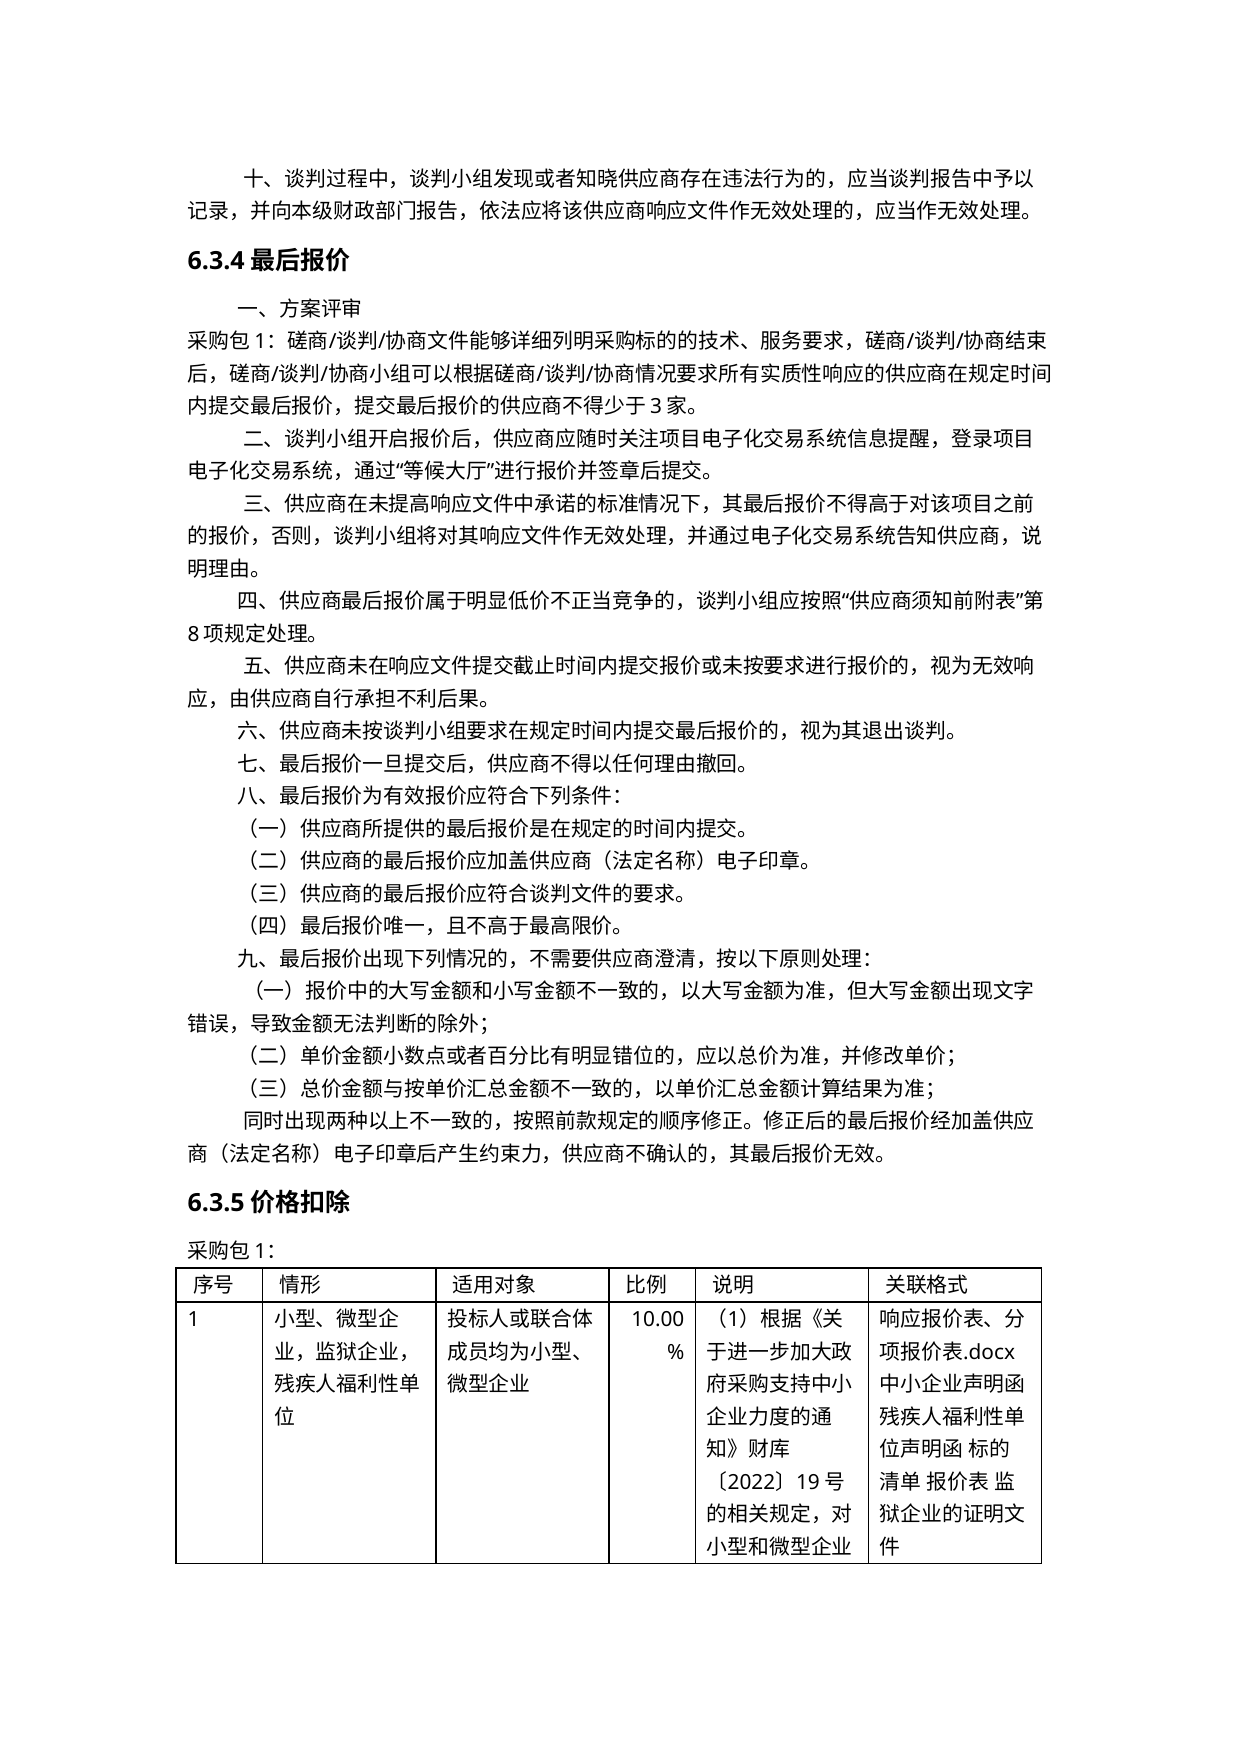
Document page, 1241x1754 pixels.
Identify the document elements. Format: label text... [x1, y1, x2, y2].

text 六、供应商未按谈判小组要求在规定时间内提交最后报价的，视为其退出谈判。 [187, 714, 1053, 747]
text （二）供应商的最后报价应加盖供应商（法定名称）电子印章。 [187, 844, 1053, 877]
text 七、最后报价一旦提交后，供应商不得以任何理由撤回。 [187, 747, 1053, 779]
text 三、供应商在未提高响应文件中承诺的标准情况下，其最后报价不得高于对该项目之前的报价，否则，谈判小组将对其响应文件作无效处理，并通过电子化交易系统告知供应商，说明理由。 [187, 487, 1053, 584]
text 同时出现两种以上不一致的，按照前款规定的顺序修正。修正后的最后报价经加盖供应商（法定名称）电子印章后产生约束力，供应商不确认的，其最后报价无效。 [187, 1104, 1053, 1169]
text 五、供应商未在响应文件提交截止时间内提交报价或未按要求进行报价的，视为无效响应，由供应商自行承担不利后果。 [187, 649, 1053, 714]
table_header 序号 [177, 1269, 262, 1301]
table_header 说明 [696, 1269, 868, 1301]
text （一）供应商所提供的最后报价是在规定的时间内提交。 [187, 812, 1053, 844]
text 采购包1： [187, 1234, 1053, 1267]
text 6.3.4最后报价 [187, 227, 1053, 292]
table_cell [696, 1303, 868, 1563]
text （四）最后报价唯一，且不高于最高限价。 [187, 909, 1053, 942]
table_header 适用对象 [437, 1269, 608, 1301]
table_cell 投标人或联合体成员均为小型、微型企业 [437, 1303, 608, 1563]
text 6.3.5价格扣除 [187, 1169, 1053, 1234]
text 九、最后报价出现下列情况的，不需要供应商澄清，按以下原则处理： [187, 942, 1053, 974]
text （三）供应商的最后报价应符合谈判文件的要求。 [187, 877, 1053, 909]
text （三）总价金额与按单价汇总金额不一致的，以单价汇总金额计算结果为准； [187, 1072, 1053, 1104]
text 四、供应商最后报价属于明显低价不正当竞争的，谈判小组应按照“供应商须知前附表”第8项规定处理。 [187, 584, 1053, 649]
text （一）报价中的大写金额和小写金额不一致的，以大写金额为准，但大写金额出现文字错误，导致金额无法判断的除外； [187, 974, 1053, 1039]
text （二）单价金额小数点或者百分比有明显错位的，应以总价为准，并修改单价； [187, 1039, 1053, 1072]
text 采购包1：磋商/谈判/协商文件能够详细列明采购标的的技术、服务要求，磋商/谈判/协商结束后，磋商/谈判/协商小组可以根据磋商/谈判/协商情况要求所有实质性响应的供应商在规定时间内提交最后报价，提交最后报价的供应商不得少于3家。 [187, 324, 1053, 422]
text 八、最后报价为有效报价应符合下列条件： [187, 779, 1053, 812]
text 二、谈判小组开启报价后，供应商应随时关注项目电子化交易系统信息提醒，登录项目电子化交易系统，通过“等候大厅”进行报价并签章后提交。 [187, 422, 1053, 487]
text 十、谈判过程中，谈判小组发现或者知晓供应商存在违法行为的，应当谈判报告中予以记录，并向本级财政部门报告，依法应将该供应商响应文件作无效处理的，应当作无效处理。 [187, 162, 1053, 227]
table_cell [263, 1303, 435, 1563]
table_header 比例 [610, 1269, 695, 1301]
table_cell 1 [177, 1303, 262, 1563]
table_cell 10.00% [610, 1303, 695, 1563]
table_header 情形 [263, 1269, 435, 1301]
text 一、方案评审 [187, 292, 1053, 324]
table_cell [869, 1303, 1041, 1563]
table_header 关联格式 [869, 1269, 1041, 1301]
